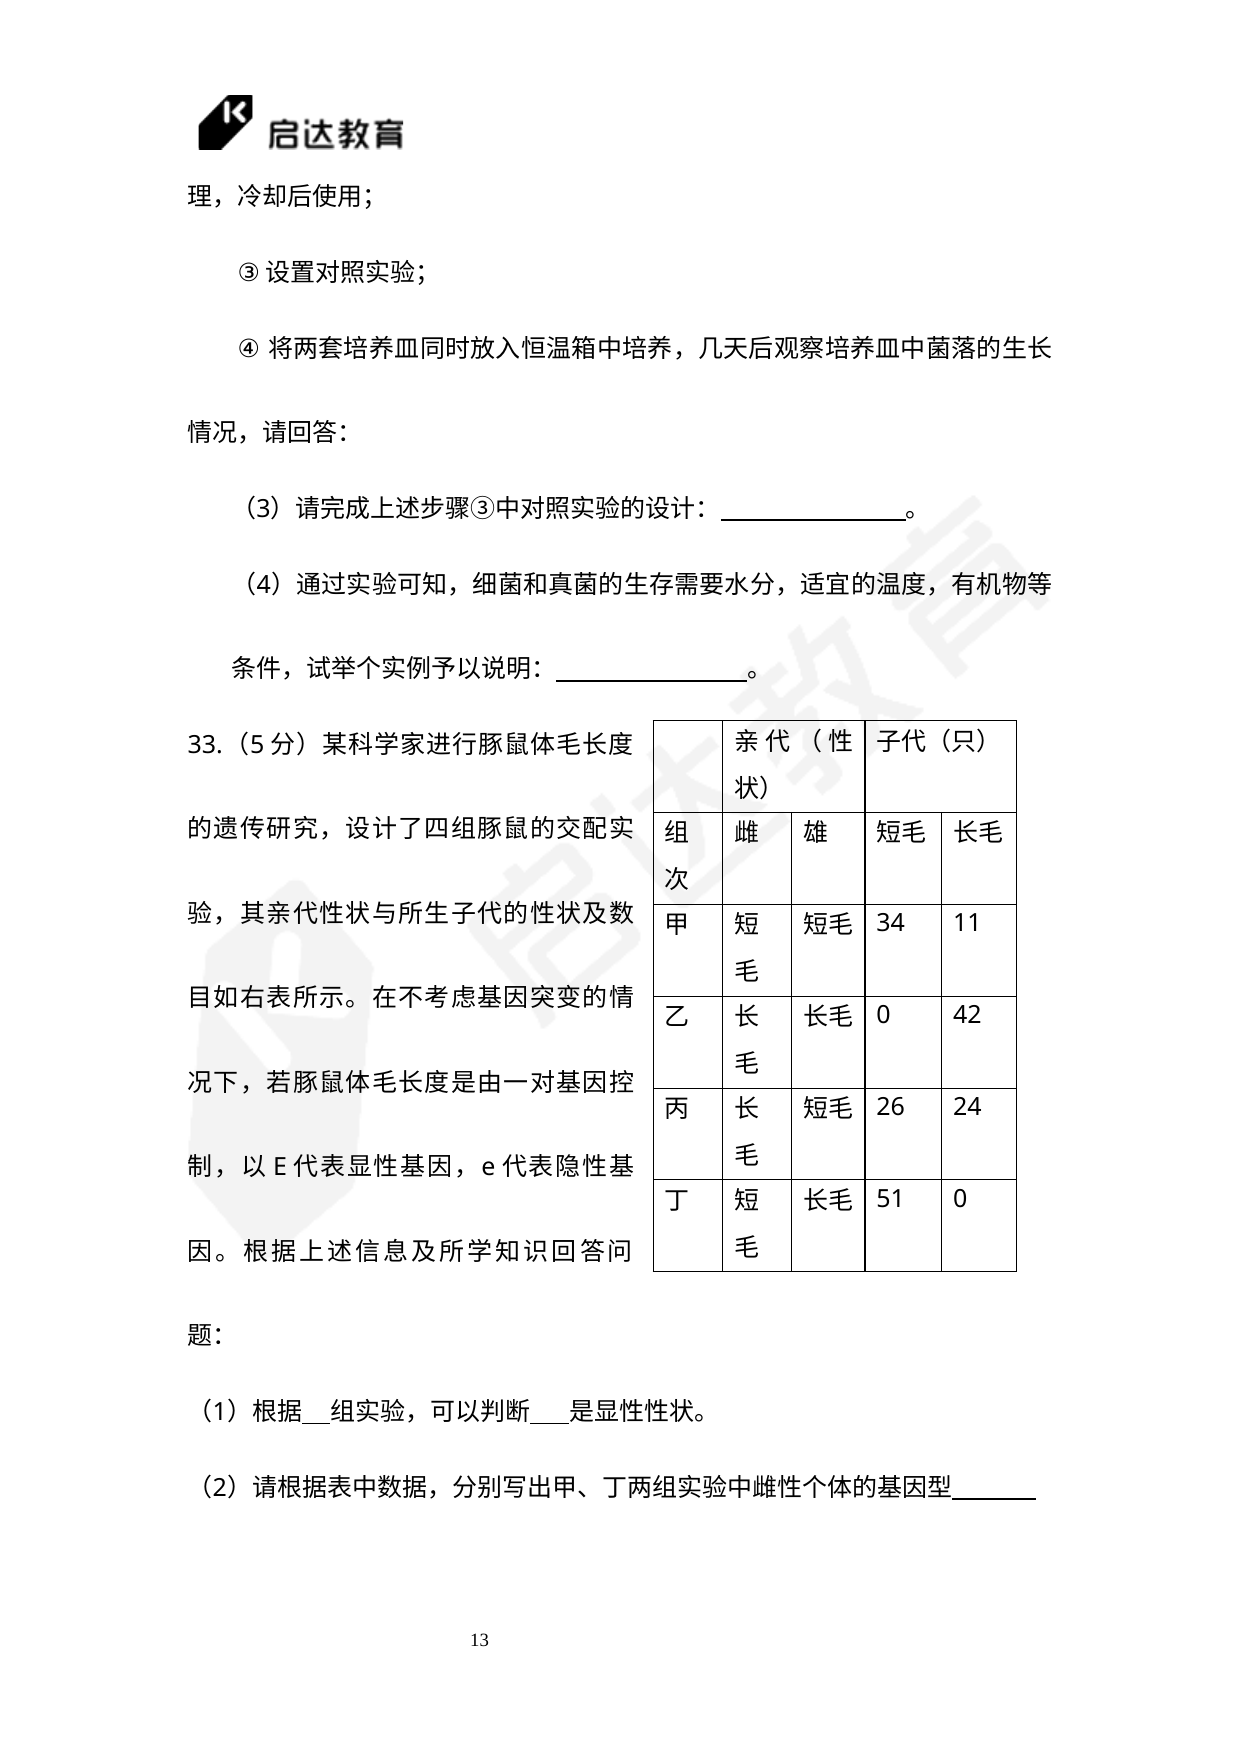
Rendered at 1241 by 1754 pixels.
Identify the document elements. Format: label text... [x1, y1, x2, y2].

table_cell 长毛 [942, 813, 1016, 904]
table_header [654, 721, 722, 812]
table_cell 24 [942, 1089, 1016, 1179]
table_cell 长毛 [792, 1180, 864, 1271]
text ④将两套培养皿同时放入恒温箱中培养，几天后观察培养皿中菌落的生长情况，请回答： [187, 314, 1053, 463]
table_cell 组次 [654, 813, 722, 904]
table_cell 甲 [654, 905, 722, 996]
text （1）根据 组实验，可以判断 是显性性状。 [187, 1377, 1053, 1442]
table_cell 乙 [654, 997, 722, 1087]
table_header 子代（只） [866, 721, 1016, 812]
table_cell 短毛 [723, 905, 791, 996]
text ②将配制好的培养基平铺在两个培养皿中（编号A．B），并进行高温处理，冷却后使用； [187, 162, 1053, 227]
table_cell 短毛 [866, 813, 941, 904]
table_cell 丁 [654, 1180, 722, 1271]
table_cell 长毛 [723, 997, 791, 1087]
table_cell 0 [866, 997, 941, 1087]
picture [198, 95, 404, 150]
table_cell 0 [942, 1180, 1016, 1271]
table_cell 26 [866, 1089, 941, 1179]
text ③设置对照实验； [187, 238, 1053, 303]
table_cell 11 [942, 905, 1016, 996]
table_cell 长毛 [792, 997, 864, 1087]
table_cell 短毛 [792, 905, 864, 996]
table_cell 丙 [654, 1089, 722, 1179]
table_cell 42 [942, 997, 1016, 1087]
table_cell 雌 [723, 813, 791, 904]
text （3）请完成上述步骤③中对照实验的设计： 。 [231, 474, 1053, 539]
table_cell 51 [866, 1180, 941, 1271]
table_cell 34 [866, 905, 941, 996]
table_cell 短毛 [723, 1180, 791, 1271]
text （2）请根据表中数据，分别写出甲、丁两组实验中雌性个体的基因型 [187, 1453, 1053, 1518]
table_cell 短毛 [792, 1089, 864, 1179]
table_cell 雄 [792, 813, 864, 904]
text （4）通过实验可知，细菌和真菌的生存需要水分，适宜的温度，有机物等条件，试举个实例予以说明： 。 [231, 550, 1053, 699]
table_header 亲代（性状） [723, 721, 864, 812]
table_cell 长毛 [723, 1089, 791, 1179]
text 33.（5分）某科学家进行豚鼠体毛长度的遗传研究，设计了四组豚鼠的交配实验，其亲代性状与所生子代的性状及数目如右表所示。在不考虑基因突变的情况下，若豚鼠体毛长度是由一对基因控制，以E代表显性基因，e代表隐性基因。根据上述信息及所学知识回答问题： [187, 710, 1053, 1366]
